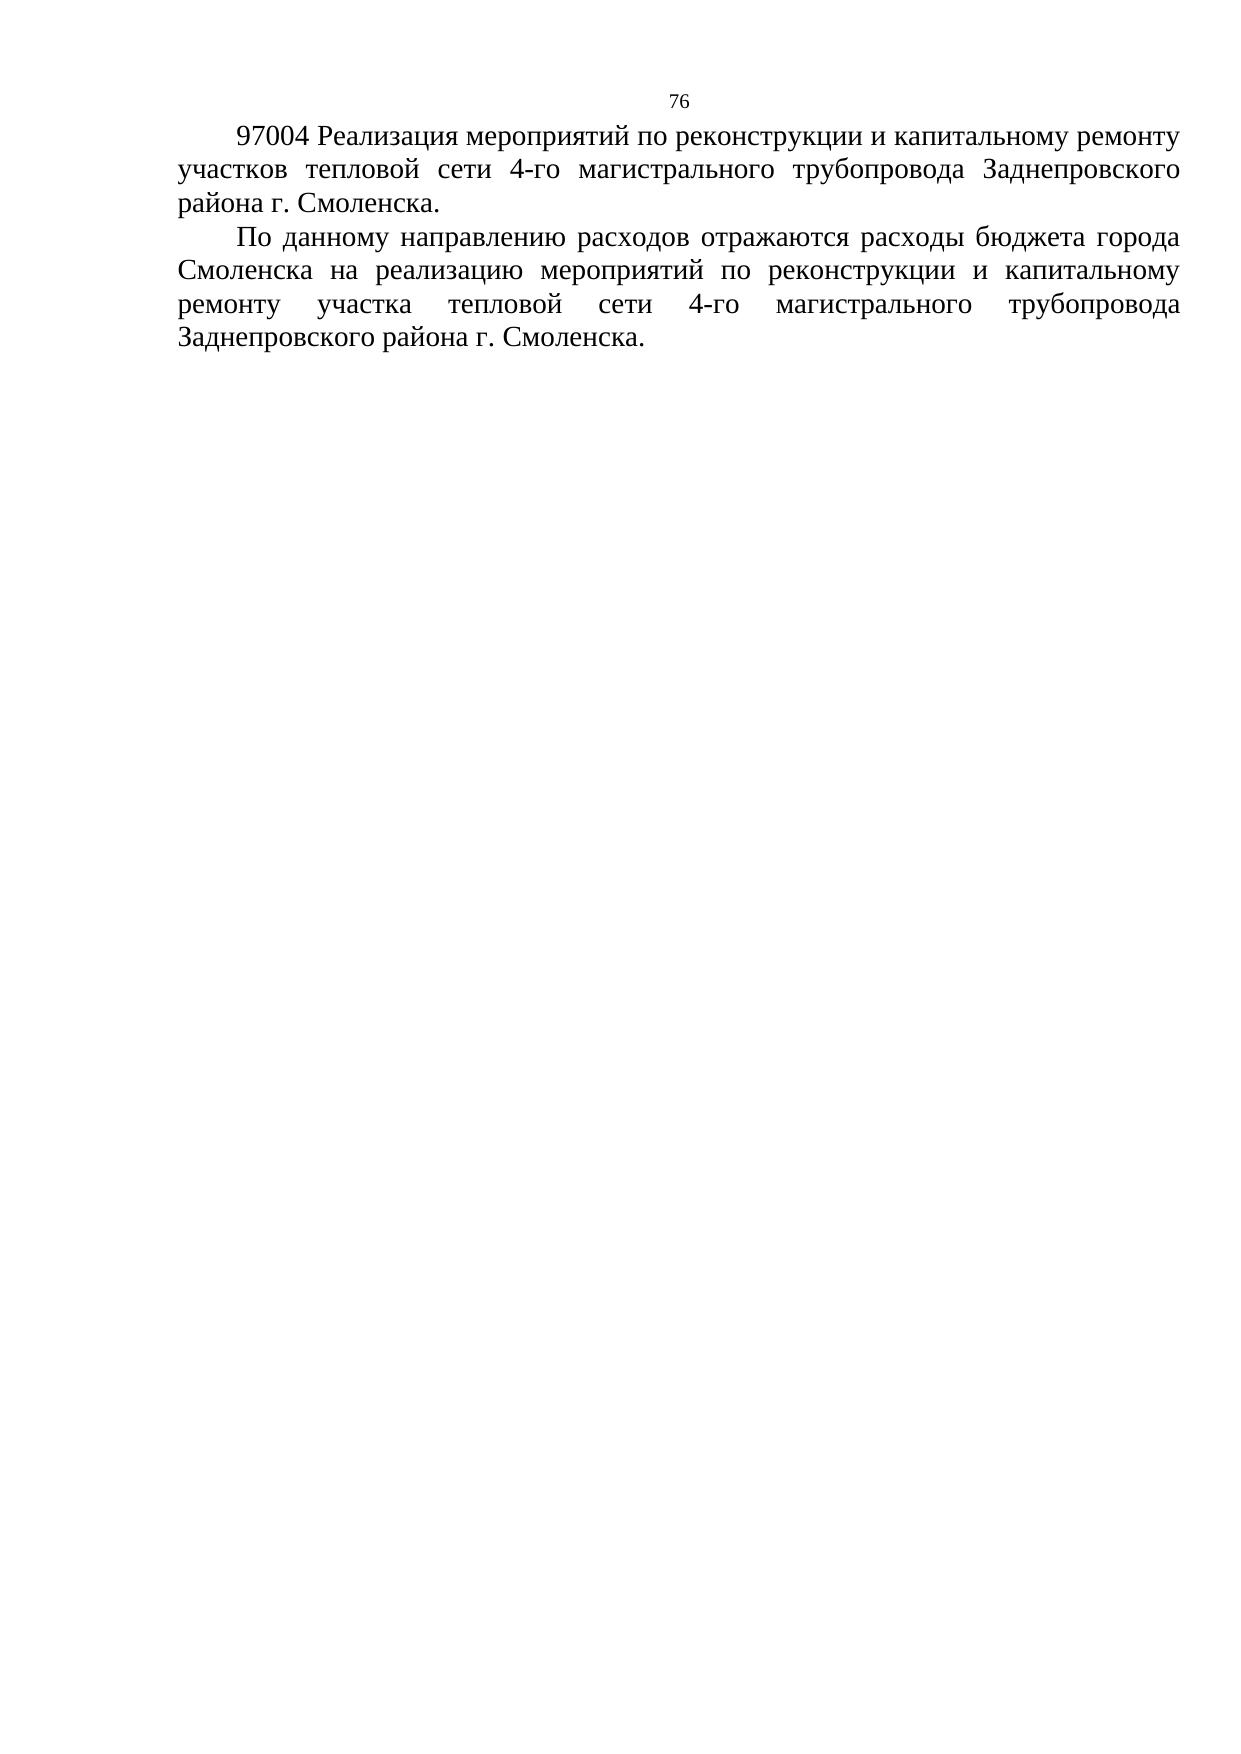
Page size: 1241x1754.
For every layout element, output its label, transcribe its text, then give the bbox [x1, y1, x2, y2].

text 97004 Реализация мероприятий по реконструкции и капитальному ремонту участков тепловой сети 4-го магистрального трубопровода Заднепровского района г. Смоленска. [177, 118, 1181, 219]
text По данному направлению расходов отражаются расходы бюджета города Смоленска на реализацию мероприятий по реконструкции и капитальному ремонту участка тепловой сети 4-го магистрального трубопровода Заднепровского района г. Смоленска. [177, 219, 1181, 353]
